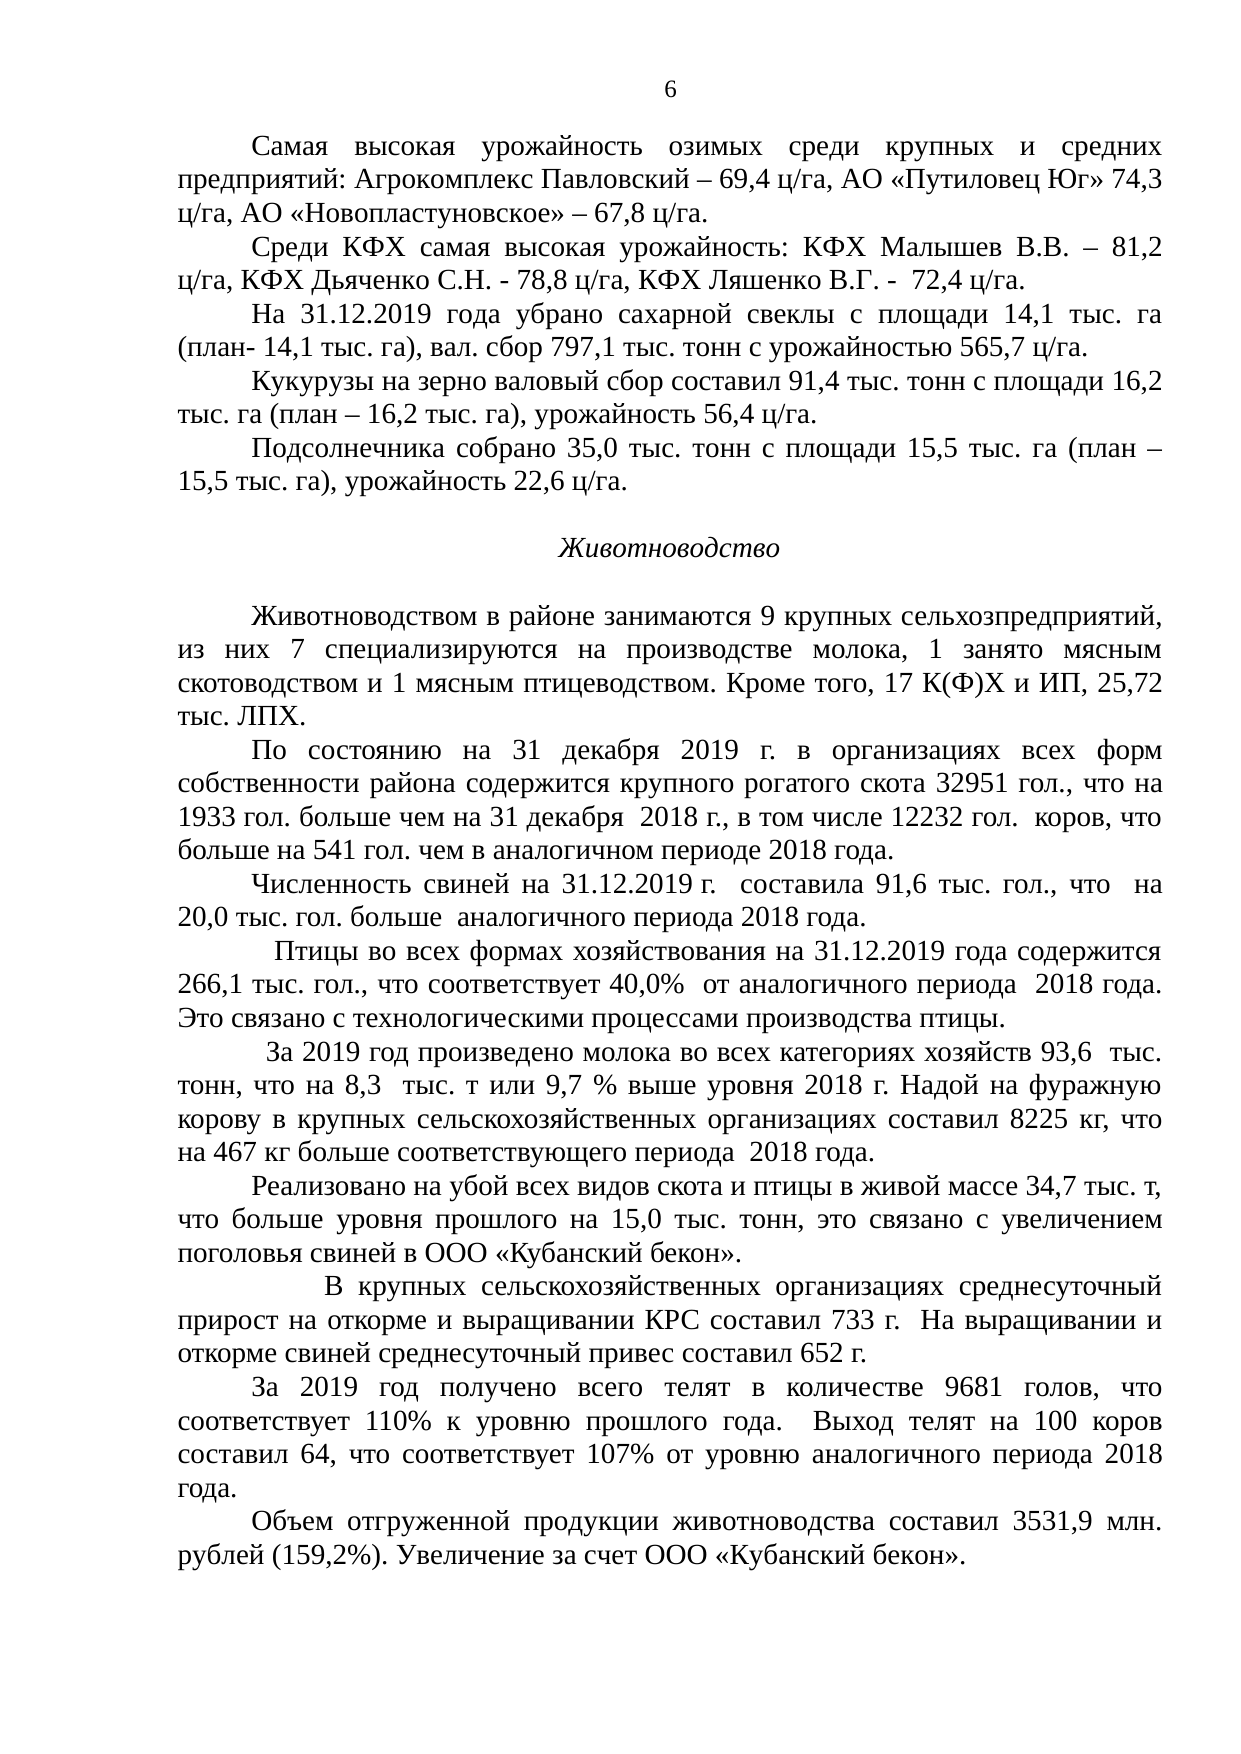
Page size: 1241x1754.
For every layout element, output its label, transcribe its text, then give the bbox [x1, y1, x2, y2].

text Самая высокая урожайность озимых среди крупных и средних предприятий: Агрокомплекс Павловский – 69,4 ц/га, АО «Путиловец Юг» 74,3 ц/га, АО «Новопластуновское» – 67,8 ц/га. [177, 128, 1163, 229]
text Птицы во всех формах хозяйствования на 31.12.2019 года содержится 266,1 тыс. гол., что соответствует 40,0% от аналогичного периода 2018 года. Это связано с технологическими процессами производства птицы. [177, 933, 1163, 1034]
text Среди КФХ самая высокая урожайность: КФХ Малышев В.В. – 81,2 ц/га, КФХ Дьяченко С.Н. - 78,8 ц/га, КФХ Ляшенко В.Г. - 72,4 ц/га. [177, 229, 1163, 296]
text Объем отгруженной продукции животноводства составил 3531,9 млн. рублей (159,2%). Увеличение за счет ООО «Кубанский бекон». [177, 1503, 1163, 1570]
text Животноводство [177, 531, 1163, 564]
text За 2019 год получено всего телят в количестве 9681 голов, что соответствует 110% к уровню прошлого года. Выход телят на 100 коров составил 64, что соответствует 107% от уровню аналогичного периода 2018 года. [177, 1369, 1163, 1503]
text Кукурузы на зерно валовый сбор составил 91,4 тыс. тонн с площади 16,2 тыс. га (план – 16,2 тыс. га), урожайность 56,4 ц/га. [177, 363, 1163, 430]
text Реализовано на убой всех видов скота и птицы в живой массе 34,7 тыс. т, что больше уровня прошлого на 15,0 тыс. тонн, это связано с увеличением поголовья свиней в ООО «Кубанский бекон». [177, 1168, 1163, 1268]
text На 31.12.2019 года убрано сахарной свеклы с площади 14,1 тыс. га (план- 14,1 тыс. га), вал. сбор 797,1 тыс. тонн с урожайностью 565,7 ц/га. [177, 296, 1163, 363]
text В крупных сельскохозяйственных организациях среднесуточный прирост на откорме и выращивании КРС составил 733 г. На выращивании и откорме свиней среднесуточный привес составил 652 г. [177, 1268, 1163, 1369]
text По состоянию на 31 декабря 2019 г. в организациях всех форм собственности района содержится крупного рогатого скота 32951 гол., что на 1933 гол. больше чем на 31 декабря 2018 г., в том числе 12232 гол. коров, что больше на 541 гол. чем в аналогичном периоде 2018 года. [177, 732, 1163, 866]
text Животноводством в районе занимаются 9 крупных сельхозпредприятий, из них 7 специализируются на производстве молока, 1 занято мясным скотоводством и 1 мясным птицеводством. Кроме того, 17 К(Ф)Х и ИП, 25,72 тыс. ЛПХ. [177, 598, 1163, 732]
text Подсолнечника собрано 35,0 тыс. тонн с площади 15,5 тыс. га (план – 15,5 тыс. га), урожайность 22,6 ц/га. [177, 430, 1163, 497]
text Численность свиней на 31.12.2019 г. составила 91,6 тыс. гол., что на 20,0 тыс. гол. больше аналогичного периода 2018 года. [177, 866, 1163, 933]
text За 2019 год произведено молока во всех категориях хозяйств 93,6 тыс. тонн, что на 8,3 тыс. т или 9,7 % выше уровня 2018 г. Надой на фуражную корову в крупных сельскохозяйственных организациях составил 8225 кг, что на 467 кг больше соответствующего периода 2018 года. [177, 1034, 1163, 1168]
